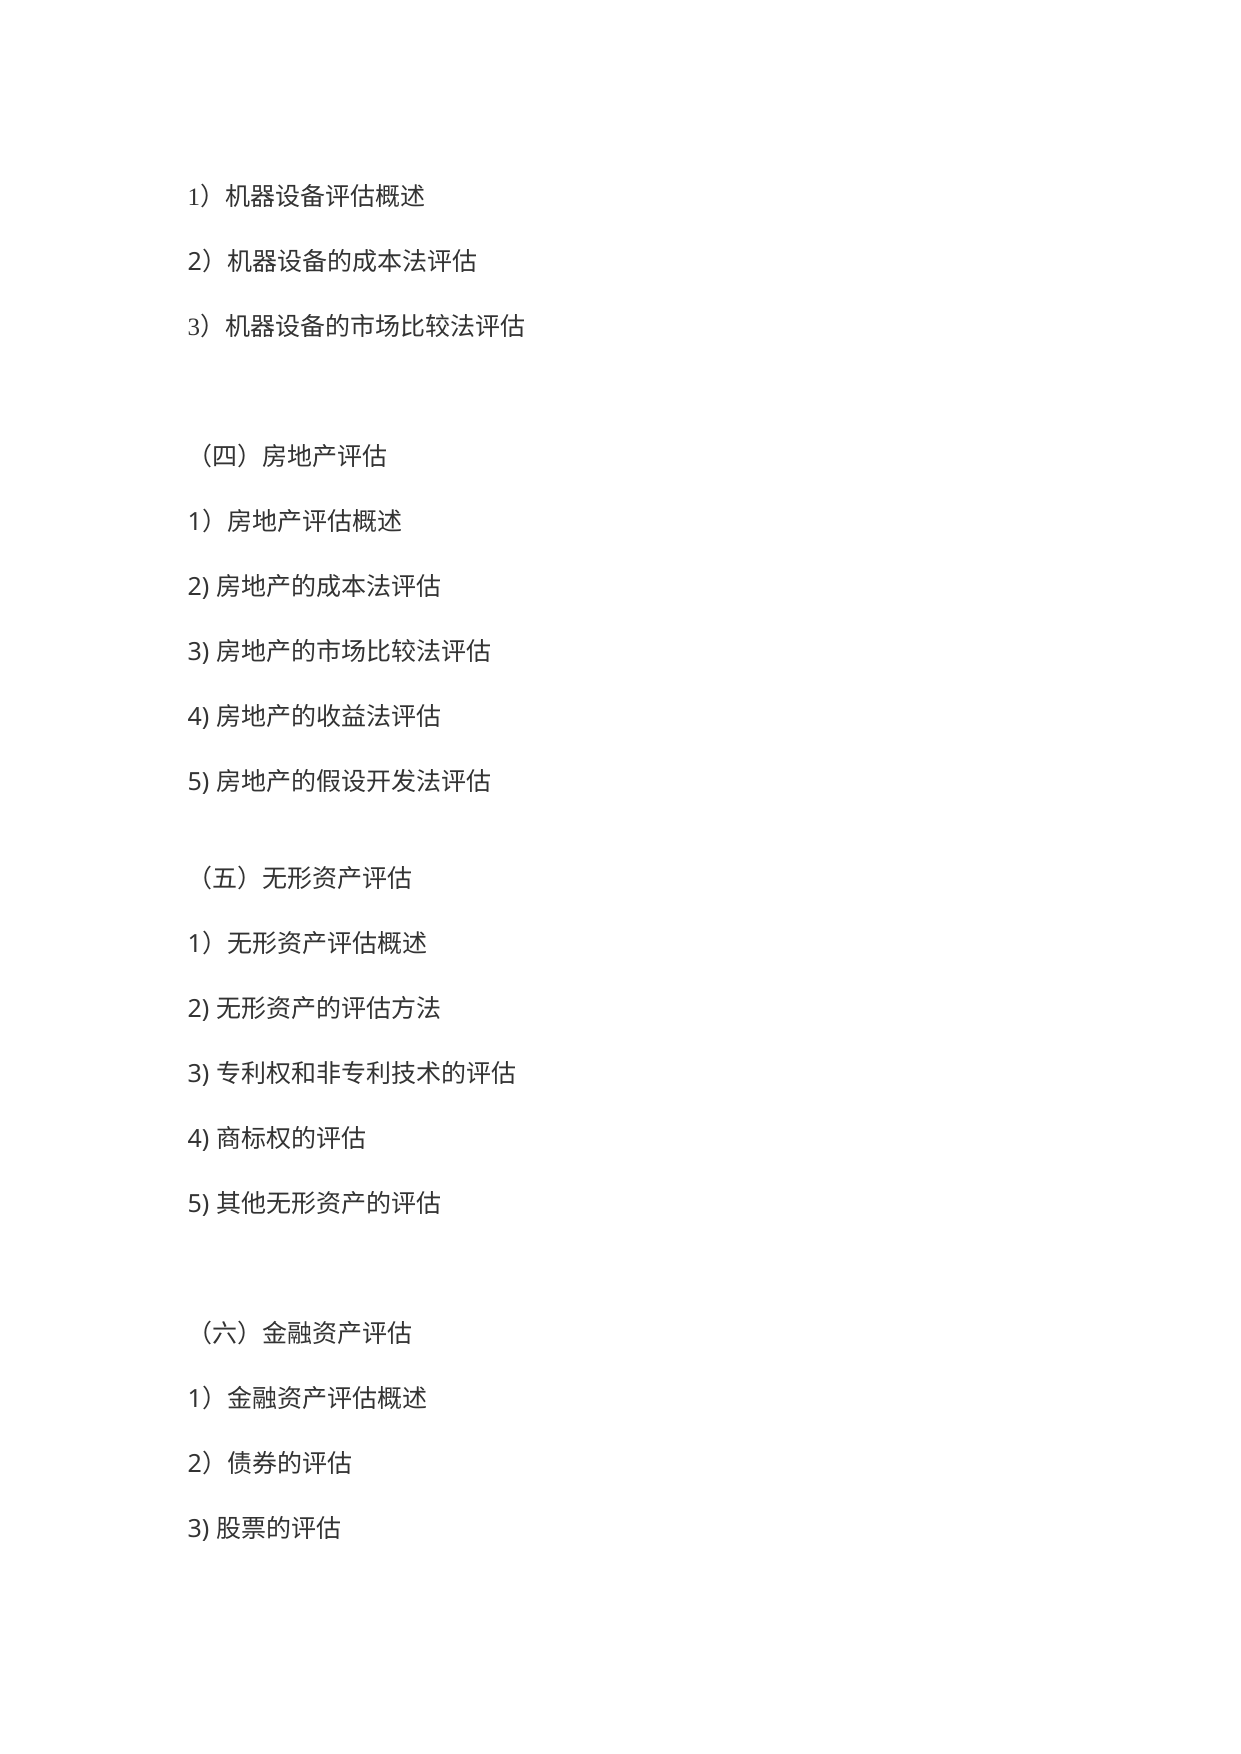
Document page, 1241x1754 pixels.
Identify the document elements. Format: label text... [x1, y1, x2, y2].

text （六）金融资产评估 [187, 1234, 1053, 1364]
text 2) 无形资产的评估方法 3) 专利权和非专利技术的评估 [187, 974, 1053, 1104]
list 机器设备评估概述 2）机器设备的成本法评估 [187, 162, 1053, 292]
text 1）金融资产评估概述 [187, 1364, 1053, 1429]
text （五）无形资产评估 1）无形资产评估概述 [187, 844, 1053, 974]
text 5) 房地产的假设开发法评估 [187, 747, 1053, 812]
list 机器设备的市场比较法评估 （四）房地产评估 1）房地产评估概述 2) 房地产的成本法评估 [187, 292, 1053, 617]
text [187, 1494, 1053, 1559]
text 4) 商标权的评估 5) 其他无形资产的评估 [187, 1104, 1053, 1234]
text 2）债券的评估 [187, 1429, 1053, 1494]
text 3) 房地产的市场比较法评估 4) 房地产的收益法评估 [187, 617, 1053, 747]
